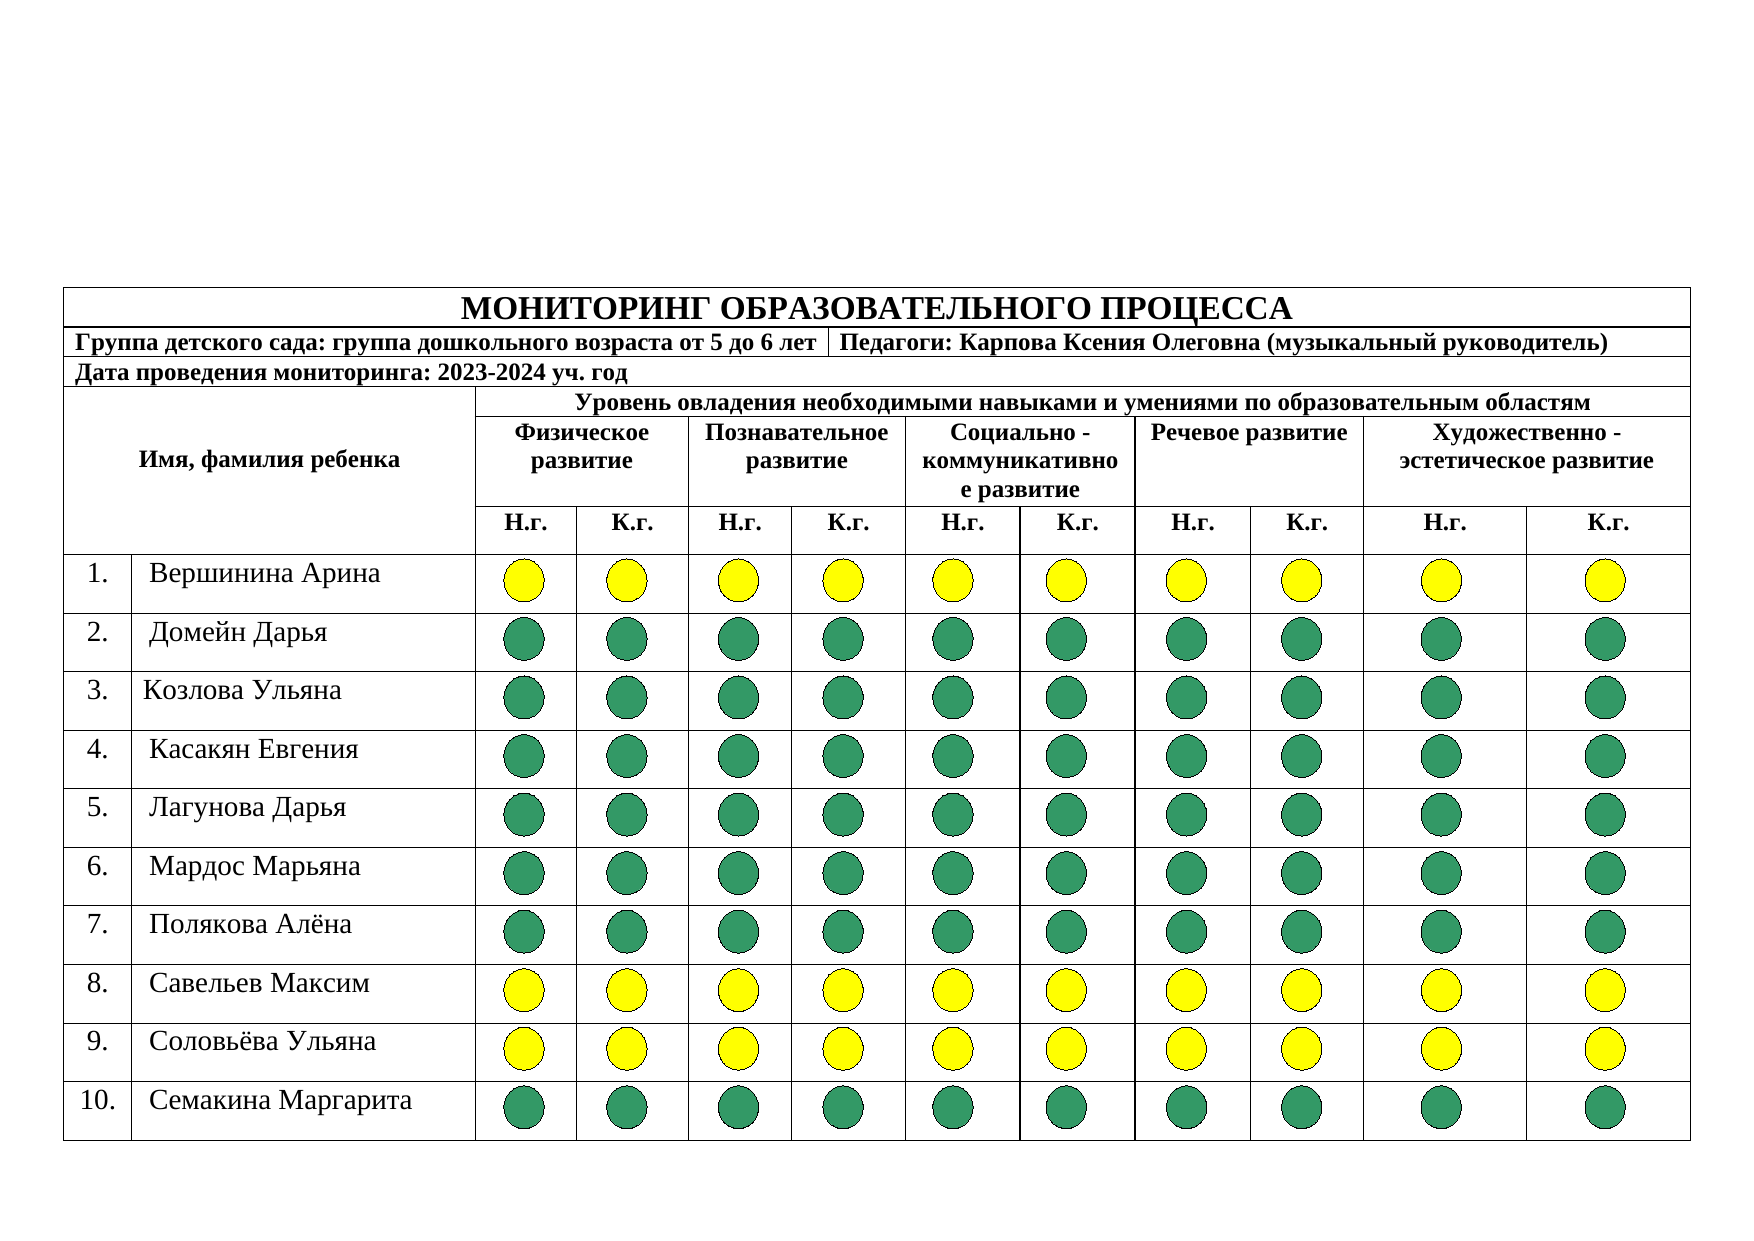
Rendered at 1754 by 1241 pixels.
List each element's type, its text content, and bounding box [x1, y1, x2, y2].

table_cell Семакина Маргарита [132, 1082, 475, 1139]
table_cell [1364, 555, 1526, 613]
table_cell [1364, 614, 1526, 671]
table_cell [1364, 672, 1526, 730]
table_cell [577, 906, 688, 964]
table_cell Дата проведения мониторинга: 2023-2024 уч. год [64, 357, 1690, 386]
table_cell 6. [64, 848, 131, 905]
table_cell [476, 848, 576, 905]
table_cell [689, 965, 791, 1022]
table_cell 7. [64, 906, 131, 964]
table_cell Лагунова Дарья [132, 789, 475, 847]
table_cell [1527, 731, 1690, 788]
table_cell [1527, 1024, 1690, 1081]
table_cell [1527, 614, 1690, 671]
table_cell [577, 848, 688, 905]
table_cell [1251, 731, 1363, 788]
table_cell [1251, 906, 1363, 964]
table_cell Соловьёва Ульяна [132, 1024, 475, 1081]
table_cell Н.г. [689, 507, 791, 554]
table_cell [1021, 1082, 1134, 1139]
table_cell 3. [64, 672, 131, 730]
table_cell [476, 672, 576, 730]
table_cell [1364, 848, 1526, 905]
table_cell [906, 789, 1019, 847]
table_cell [1136, 906, 1250, 964]
table_cell [689, 906, 791, 964]
table_cell [1251, 555, 1363, 613]
table_cell [1251, 1082, 1363, 1139]
table_cell [689, 555, 791, 613]
table_cell [476, 1082, 576, 1139]
table_cell [1364, 906, 1526, 964]
table_cell [1527, 848, 1690, 905]
table_cell [577, 672, 688, 730]
table_cell [906, 672, 1019, 730]
table_cell [1136, 789, 1250, 847]
table_cell [1364, 965, 1526, 1022]
table_cell [689, 789, 791, 847]
table_cell [1364, 731, 1526, 788]
table_cell Группа детского сада: группа дошкольного возраста от 5 до 6 лет [64, 328, 828, 356]
table_cell [1251, 965, 1363, 1022]
table_cell [906, 1082, 1019, 1139]
table_cell [577, 1082, 688, 1139]
table_cell Художественно - эстетическое развитие [1364, 417, 1690, 506]
table_cell [792, 672, 905, 730]
table_cell [476, 965, 576, 1022]
table_cell [689, 614, 791, 671]
table_cell К.г. [1527, 507, 1690, 554]
table_cell [1251, 789, 1363, 847]
table_cell [792, 965, 905, 1022]
table_cell Педагоги: Карпова Ксения Олеговна (музыкальный руководитель) [829, 328, 1690, 356]
table_cell 5. [64, 789, 131, 847]
table_cell [689, 1082, 791, 1139]
table_cell [1136, 555, 1250, 613]
table_cell Касакян Евгения [132, 731, 475, 788]
table_cell Уровень овладения необходимыми навыками и умениями по образовательным областям [476, 387, 1690, 416]
table_cell Познавательное развитие [689, 417, 905, 506]
table_cell К.г. [792, 507, 905, 554]
table_cell [906, 965, 1019, 1022]
table_cell К.г. [1021, 507, 1134, 554]
table_cell [792, 848, 905, 905]
table_cell 8. [64, 965, 131, 1022]
table_cell [1021, 555, 1134, 613]
table_cell [689, 1024, 791, 1081]
table_cell Имя, фамилия ребенка [64, 387, 475, 554]
table_cell [577, 555, 688, 613]
table_cell 1. [64, 555, 131, 613]
table_cell [792, 614, 905, 671]
table_cell [577, 614, 688, 671]
table_cell [1251, 614, 1363, 671]
table_cell Вершинина Арина [132, 555, 475, 613]
table_cell [577, 731, 688, 788]
table_cell Н.г. [476, 507, 576, 554]
table_cell [906, 614, 1019, 671]
table_cell [1527, 906, 1690, 964]
table_cell Речевое развитие [1136, 417, 1363, 506]
table_cell [1021, 906, 1134, 964]
table_cell Н.г. [906, 507, 1019, 554]
table_cell [1251, 672, 1363, 730]
table_cell Физическое развитие [476, 417, 688, 506]
table_cell К.г. [577, 507, 688, 554]
table_header МОНИТОРИНГ ОБРАЗОВАТЕЛЬНОГО ПРОЦЕССА [64, 288, 1690, 326]
table_cell [476, 906, 576, 964]
table_cell [792, 906, 905, 964]
table_cell [1136, 1024, 1250, 1081]
table_cell [906, 1024, 1019, 1081]
table_cell [476, 555, 576, 613]
table_cell [1136, 614, 1250, 671]
table_cell [1527, 965, 1690, 1022]
table_cell [1364, 1024, 1526, 1081]
table_cell [1021, 965, 1134, 1022]
table_cell [1527, 1082, 1690, 1139]
table_cell Н.г. [1136, 507, 1250, 554]
table_cell [689, 848, 791, 905]
table_cell [1021, 672, 1134, 730]
table_cell [906, 555, 1019, 613]
table_cell 9. [64, 1024, 131, 1081]
table_cell [1021, 614, 1134, 671]
table_cell [906, 731, 1019, 788]
table_cell [1136, 731, 1250, 788]
table_cell [792, 1082, 905, 1139]
table_cell Савельев Максим [132, 965, 475, 1022]
table_cell [577, 1024, 688, 1081]
table_cell [476, 731, 576, 788]
table_cell [906, 848, 1019, 905]
table_cell Полякова Алёна [132, 906, 475, 964]
table_cell [1136, 1082, 1250, 1139]
table_cell Н.г. [1364, 507, 1526, 554]
table_cell [1364, 1082, 1526, 1139]
table_cell Домейн Дарья [132, 614, 475, 671]
table_cell [1136, 965, 1250, 1022]
table_cell К.г. [1251, 507, 1363, 554]
table_cell [476, 614, 576, 671]
table_cell [1527, 789, 1690, 847]
table_cell [1364, 789, 1526, 847]
table_cell 10. [64, 1082, 131, 1139]
table_cell [792, 731, 905, 788]
table_cell Козлова Ульяна [132, 672, 475, 730]
table_cell [792, 555, 905, 613]
table_cell [792, 1024, 905, 1081]
table_cell Мардос Марьяна [132, 848, 475, 905]
table_cell [689, 731, 791, 788]
table_cell [1021, 1024, 1134, 1081]
table_cell 4. [64, 731, 131, 788]
table_cell [906, 906, 1019, 964]
table_cell [476, 1024, 576, 1081]
table_cell [476, 789, 576, 847]
table_cell [792, 789, 905, 847]
table_cell [1136, 672, 1250, 730]
table_cell [577, 789, 688, 847]
table_cell [689, 672, 791, 730]
table_cell [1527, 555, 1690, 613]
table_cell [1021, 848, 1134, 905]
table_cell [1251, 848, 1363, 905]
table_cell 2. [64, 614, 131, 671]
table_cell [1251, 1024, 1363, 1081]
table_cell [1136, 848, 1250, 905]
table_cell [1021, 731, 1134, 788]
table_cell [577, 965, 688, 1022]
table_cell Социально - коммуникативное развитие [906, 417, 1134, 506]
table_cell [1021, 789, 1134, 847]
table_cell [1527, 672, 1690, 730]
